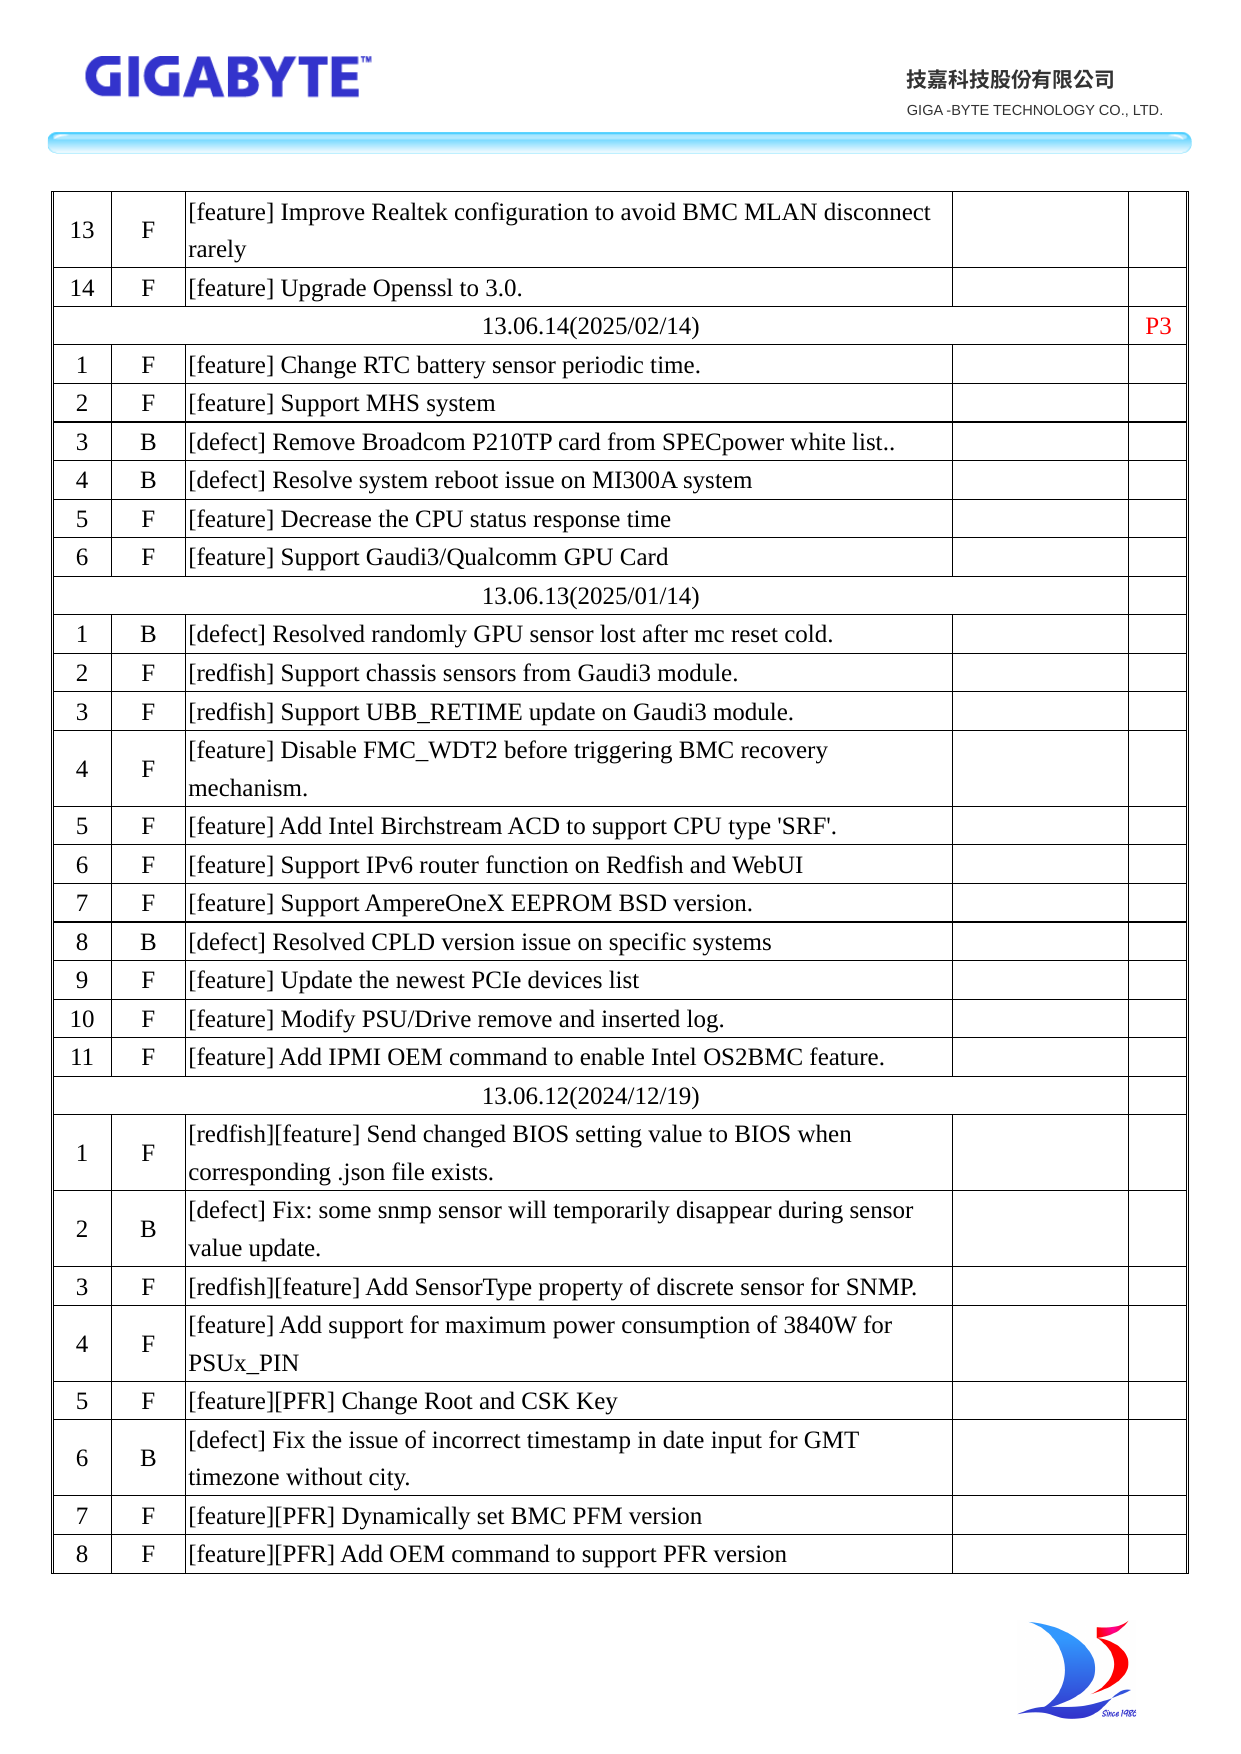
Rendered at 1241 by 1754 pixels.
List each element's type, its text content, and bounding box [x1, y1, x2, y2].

table_cell 5 [54, 500, 111, 537]
table_cell 2 [54, 384, 111, 421]
table_cell F [112, 1382, 185, 1419]
table_cell [953, 1496, 1128, 1534]
table_cell [1129, 1382, 1186, 1419]
table_cell 3 [54, 1267, 111, 1305]
table_cell F [112, 1535, 185, 1572]
table_cell F [112, 961, 185, 998]
table_cell F [112, 731, 185, 806]
table_cell [feature] Support Gaudi3/Qualcomm GPU Card [186, 538, 952, 576]
table_cell F [112, 384, 185, 421]
table_cell F [112, 1306, 185, 1381]
table_cell [953, 268, 1128, 306]
table_cell [953, 461, 1128, 498]
table_cell [953, 1535, 1128, 1572]
table_cell [953, 345, 1128, 383]
table_cell [1129, 1115, 1186, 1190]
table_cell [feature][PFR] Dynamically set BMC PFM version [186, 1496, 952, 1534]
table_cell [953, 423, 1128, 460]
table_cell [953, 731, 1128, 806]
table_cell [feature][PFR] Add OEM command to support PFR version [186, 1535, 952, 1572]
picture [47, 56, 1192, 154]
table_cell [1129, 845, 1186, 883]
table_cell 3 [54, 692, 111, 730]
table_cell P3 [1129, 307, 1186, 344]
table_cell [feature] Disable FMC_WDT2 before triggering BMC recovery mechanism. [186, 731, 952, 806]
table_cell [1129, 192, 1186, 267]
table_cell [1129, 268, 1186, 306]
table_cell 10 [54, 1000, 111, 1037]
table_cell 13.06.12(2024/12/19) [54, 1077, 1128, 1114]
table_cell [feature][PFR] Change Root and CSK Key [186, 1382, 952, 1419]
table_cell 3 [54, 423, 111, 460]
table_cell [953, 384, 1128, 421]
table_cell 7 [54, 884, 111, 921]
table_cell [1129, 731, 1186, 806]
table_cell [feature] Add IPMI OEM command to enable Intel OS2BMC feature. [186, 1038, 952, 1076]
table_cell [feature] Upgrade Openssl to 3.0. [186, 268, 952, 306]
table_cell [1129, 961, 1186, 998]
table_cell [1129, 654, 1186, 691]
table_cell [953, 807, 1128, 844]
table_cell [1129, 923, 1186, 960]
table_cell 5 [54, 1382, 111, 1419]
table_cell F [112, 345, 185, 383]
table_cell [1129, 1000, 1186, 1037]
table_cell F [112, 845, 185, 883]
table_cell 13.06.13(2025/01/14) [54, 577, 1128, 614]
table_cell [953, 538, 1128, 576]
table_cell 4 [54, 461, 111, 498]
table_cell [953, 1000, 1128, 1037]
table_cell [953, 1382, 1128, 1419]
table_cell 6 [54, 1420, 111, 1495]
table_cell B [112, 423, 185, 460]
table_cell F [112, 538, 185, 576]
table_cell [1129, 423, 1186, 460]
table_cell [1129, 692, 1186, 730]
table_cell 13 [54, 192, 111, 267]
table_cell [defect] Fix: some snmp sensor will temporarily disappear during sensor value update. [186, 1191, 952, 1266]
table_cell [redfish] Support UBB_RETIME update on Gaudi3 module. [186, 692, 952, 730]
table_cell F [112, 1267, 185, 1305]
table_cell 11 [54, 1038, 111, 1076]
table_cell 6 [54, 538, 111, 576]
table_cell 2 [54, 1191, 111, 1266]
table_cell [953, 1420, 1128, 1495]
table_cell [1129, 384, 1186, 421]
table_cell 1 [54, 1115, 111, 1190]
table_cell [953, 845, 1128, 883]
table_cell [feature] Update the newest PCIe devices list [186, 961, 952, 998]
table_cell [1129, 807, 1186, 844]
table_cell [953, 1306, 1128, 1381]
table_cell [feature] Decrease the CPU status response time [186, 500, 952, 537]
table_cell 4 [54, 1306, 111, 1381]
table_cell [1129, 461, 1186, 498]
table_cell [defect] Resolve system reboot issue on MI300A system [186, 461, 952, 498]
table_cell B [112, 1191, 185, 1266]
table_cell [953, 692, 1128, 730]
table_cell [1129, 577, 1186, 614]
table_cell [1129, 1191, 1186, 1266]
table_cell [defect] Resolved randomly GPU sensor lost after mc reset cold. [186, 615, 952, 653]
table_cell F [112, 1496, 185, 1534]
table_cell [redfish] Support chassis sensors from Gaudi3 module. [186, 654, 952, 691]
table_cell [feature] Support AmpereOneX EEPROM BSD version. [186, 884, 952, 921]
table_cell 8 [54, 923, 111, 960]
table_cell F [112, 654, 185, 691]
table_cell F [112, 500, 185, 537]
table_cell [953, 923, 1128, 960]
table_cell B [112, 923, 185, 960]
table_cell 8 [54, 1535, 111, 1572]
table_cell [1129, 1496, 1186, 1534]
table_cell [953, 961, 1128, 998]
table_cell [feature] Improve Realtek configuration to avoid BMC MLAN disconnect rarely [186, 192, 952, 267]
table_cell [1129, 538, 1186, 576]
table_cell F [112, 807, 185, 844]
table_cell F [112, 692, 185, 730]
table_cell [953, 1191, 1128, 1266]
table_cell [feature] Add support for maximum power consumption of 3840W for PSUx_PIN [186, 1306, 952, 1381]
table_cell 1 [54, 345, 111, 383]
table_cell [1129, 345, 1186, 383]
table_cell [defect] Fix the issue of incorrect timestamp in date input for GMT timezone without city. [186, 1420, 952, 1495]
table_cell F [112, 884, 185, 921]
table_cell [feature] Change RTC battery sensor periodic time. [186, 345, 952, 383]
table_cell [defect] Remove Broadcom P210TP card from SPECpower white list.. [186, 423, 952, 460]
picture [1017, 1620, 1137, 1719]
table_cell F [112, 1115, 185, 1190]
table_cell [953, 1115, 1128, 1190]
table_cell [1129, 1535, 1186, 1572]
table_cell [1129, 1420, 1186, 1495]
table_cell [feature] Add Intel Birchstream ACD to support CPU type 'SRF'. [186, 807, 952, 844]
table_cell B [112, 1420, 185, 1495]
table_cell 7 [54, 1496, 111, 1534]
table_cell [1129, 1038, 1186, 1076]
table_cell [953, 615, 1128, 653]
table_cell [defect] Resolved CPLD version issue on specific systems [186, 923, 952, 960]
table_cell [1129, 1077, 1186, 1114]
table_cell [953, 1038, 1128, 1076]
table_cell [1129, 1306, 1186, 1381]
table_cell [1129, 1267, 1186, 1305]
table_cell 5 [54, 807, 111, 844]
table_cell [1129, 500, 1186, 537]
table_cell [953, 654, 1128, 691]
table_cell [1129, 884, 1186, 921]
table_cell F [112, 268, 185, 306]
table_cell [953, 500, 1128, 537]
table_cell [1129, 615, 1186, 653]
table_cell [redfish][feature] Send changed BIOS setting value to BIOS when corresponding .json file exists. [186, 1115, 952, 1190]
table_cell B [112, 615, 185, 653]
table_cell 13.06.14(2025/02/14) [54, 307, 1128, 344]
table_cell 2 [54, 654, 111, 691]
table_cell 14 [54, 268, 111, 306]
table_cell F [112, 192, 185, 267]
table_cell [953, 192, 1128, 267]
table_cell [953, 884, 1128, 921]
table_cell B [112, 461, 185, 498]
table_cell [feature] Modify PSU/Drive remove and inserted log. [186, 1000, 952, 1037]
table_cell 4 [54, 731, 111, 806]
table_cell 6 [54, 845, 111, 883]
table_cell [feature] Support MHS system [186, 384, 952, 421]
table_cell [feature] Support IPv6 router function on Redfish and WebUI [186, 845, 952, 883]
table_cell F [112, 1000, 185, 1037]
table_cell [953, 1267, 1128, 1305]
table_cell 1 [54, 615, 111, 653]
table_cell F [112, 1038, 185, 1076]
table_cell 9 [54, 961, 111, 998]
table_cell [redfish][feature] Add SensorType property of discrete sensor for SNMP. [186, 1267, 952, 1305]
